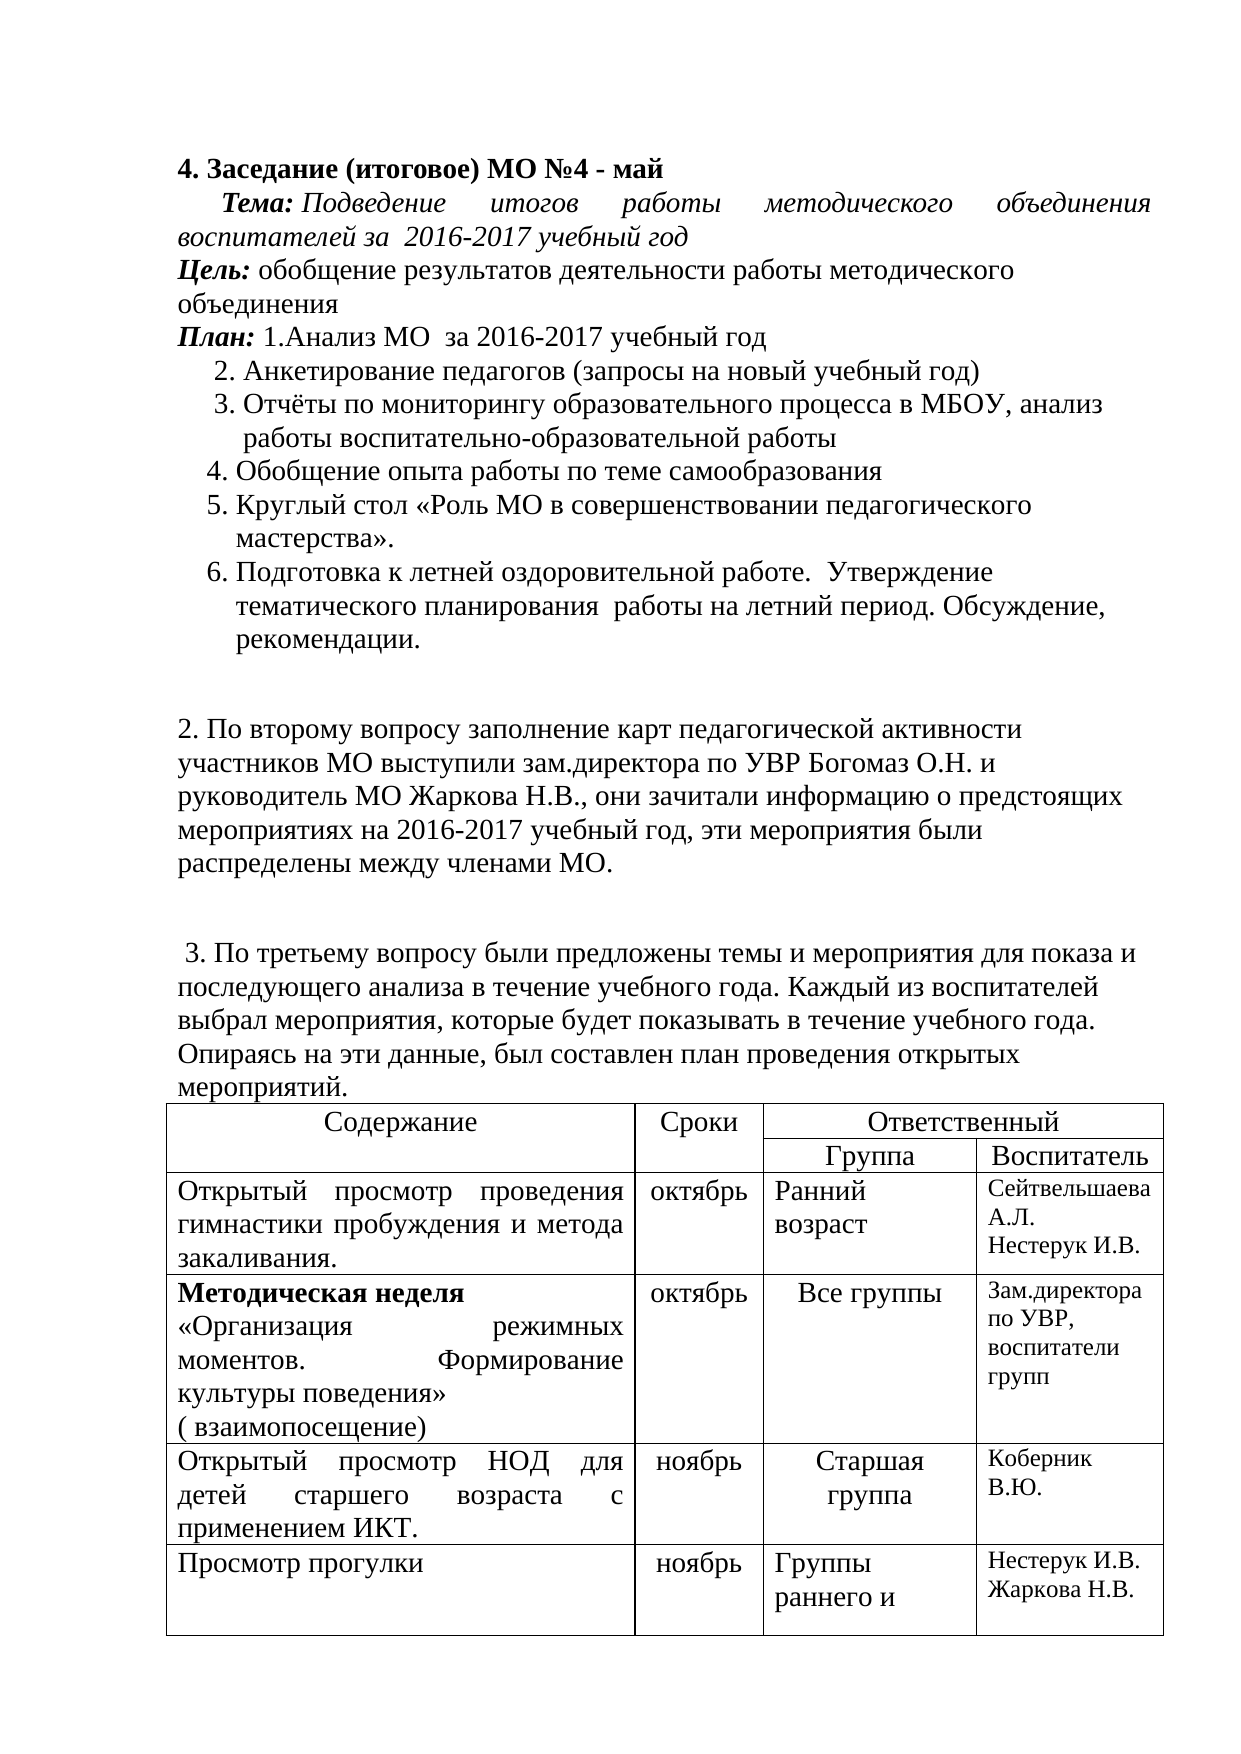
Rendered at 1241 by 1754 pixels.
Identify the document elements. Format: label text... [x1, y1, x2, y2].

table_cell октябрь [636, 1275, 763, 1442]
table_header Ответственный [764, 1104, 1163, 1137]
text План: 1.Анализ МО за 2016-2017 учебный год [177, 319, 1152, 353]
table_header Содержание [167, 1104, 634, 1172]
table_cell Коберник В.Ю. [977, 1444, 1163, 1544]
table_cell Зам.директора по УВР, воспитатели групп [977, 1275, 1163, 1442]
text 3. Отчёты по мониторингу образовательного процесса в МБОУ, анализ [177, 386, 1152, 420]
table_cell Открытый просмотр НОД для детей старшего возраста с применением ИКТ. [167, 1444, 634, 1544]
table_cell ноябрь [636, 1545, 763, 1635]
text работы воспитательно-образовательной работы [177, 420, 1152, 453]
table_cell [977, 1545, 1163, 1635]
text 4. Заседание (итоговое) МО №4 - май [177, 152, 1152, 185]
table_cell Просмотр прогулки [167, 1545, 634, 1635]
table_cell ноябрь [636, 1444, 763, 1544]
text рекомендации. [177, 621, 1152, 655]
table_cell Группа [764, 1139, 976, 1172]
text 6. Подготовка к летней оздоровительной работе. Утверждение [177, 554, 1152, 588]
text Тема: Подведение итогов работы методического объединения воспитателей за 2016-2017 учебный год [177, 185, 1152, 252]
text 5. Круглый стол «Роль МО в совершенствовании педагогического [177, 487, 1152, 521]
text 4. Обобщение опыта работы по теме самообразования [177, 453, 1152, 487]
table_cell Сейтвельшаева А.Л. Нестерук И.В. [977, 1173, 1163, 1274]
table_cell Ранний возраст [764, 1173, 976, 1274]
table_cell Все группы [764, 1275, 976, 1442]
text тематического планирования работы на летний период. Обсуждение, [177, 588, 1152, 621]
text мастерства». [177, 521, 1152, 554]
table_header Сроки [636, 1104, 763, 1172]
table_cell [764, 1545, 976, 1635]
text 2. Анкетирование педагогов (запросы на новый учебный год) [177, 353, 1152, 386]
table_cell октябрь [636, 1173, 763, 1274]
table_cell Воспитатель [977, 1139, 1163, 1172]
text 3. По третьему вопросу были предложены темы и мероприятия для показа и последующего анализа в течение учебного года. Каждый из воспитателей выбрал мероприятия, которые будет показывать в течение учебного года. Опираясь на эти данные, был составлен план проведения открытых мероприятий. [177, 935, 1152, 1103]
table_cell Старшая группа [764, 1444, 976, 1544]
table_cell Методическая неделя «Организация режимных моментов. Формирование культуры поведения» ( взаимопосещение) [167, 1275, 634, 1442]
text 2. По второму вопросу заполнение карт педагогической активности участников МО выступили зам.директора по УВР Богомаз О.Н. и руководитель МО Жаркова Н.В., они зачитали информацию о предстоящих мероприятиях на 2016-2017 учебный год, эти мероприятия были распределены между членами МО. [177, 711, 1152, 879]
text Цель: обобщение результатов деятельности работы методического объединения [177, 252, 1152, 319]
table_cell Открытый просмотр проведения гимнастики пробуждения и метода закаливания. [167, 1173, 634, 1274]
